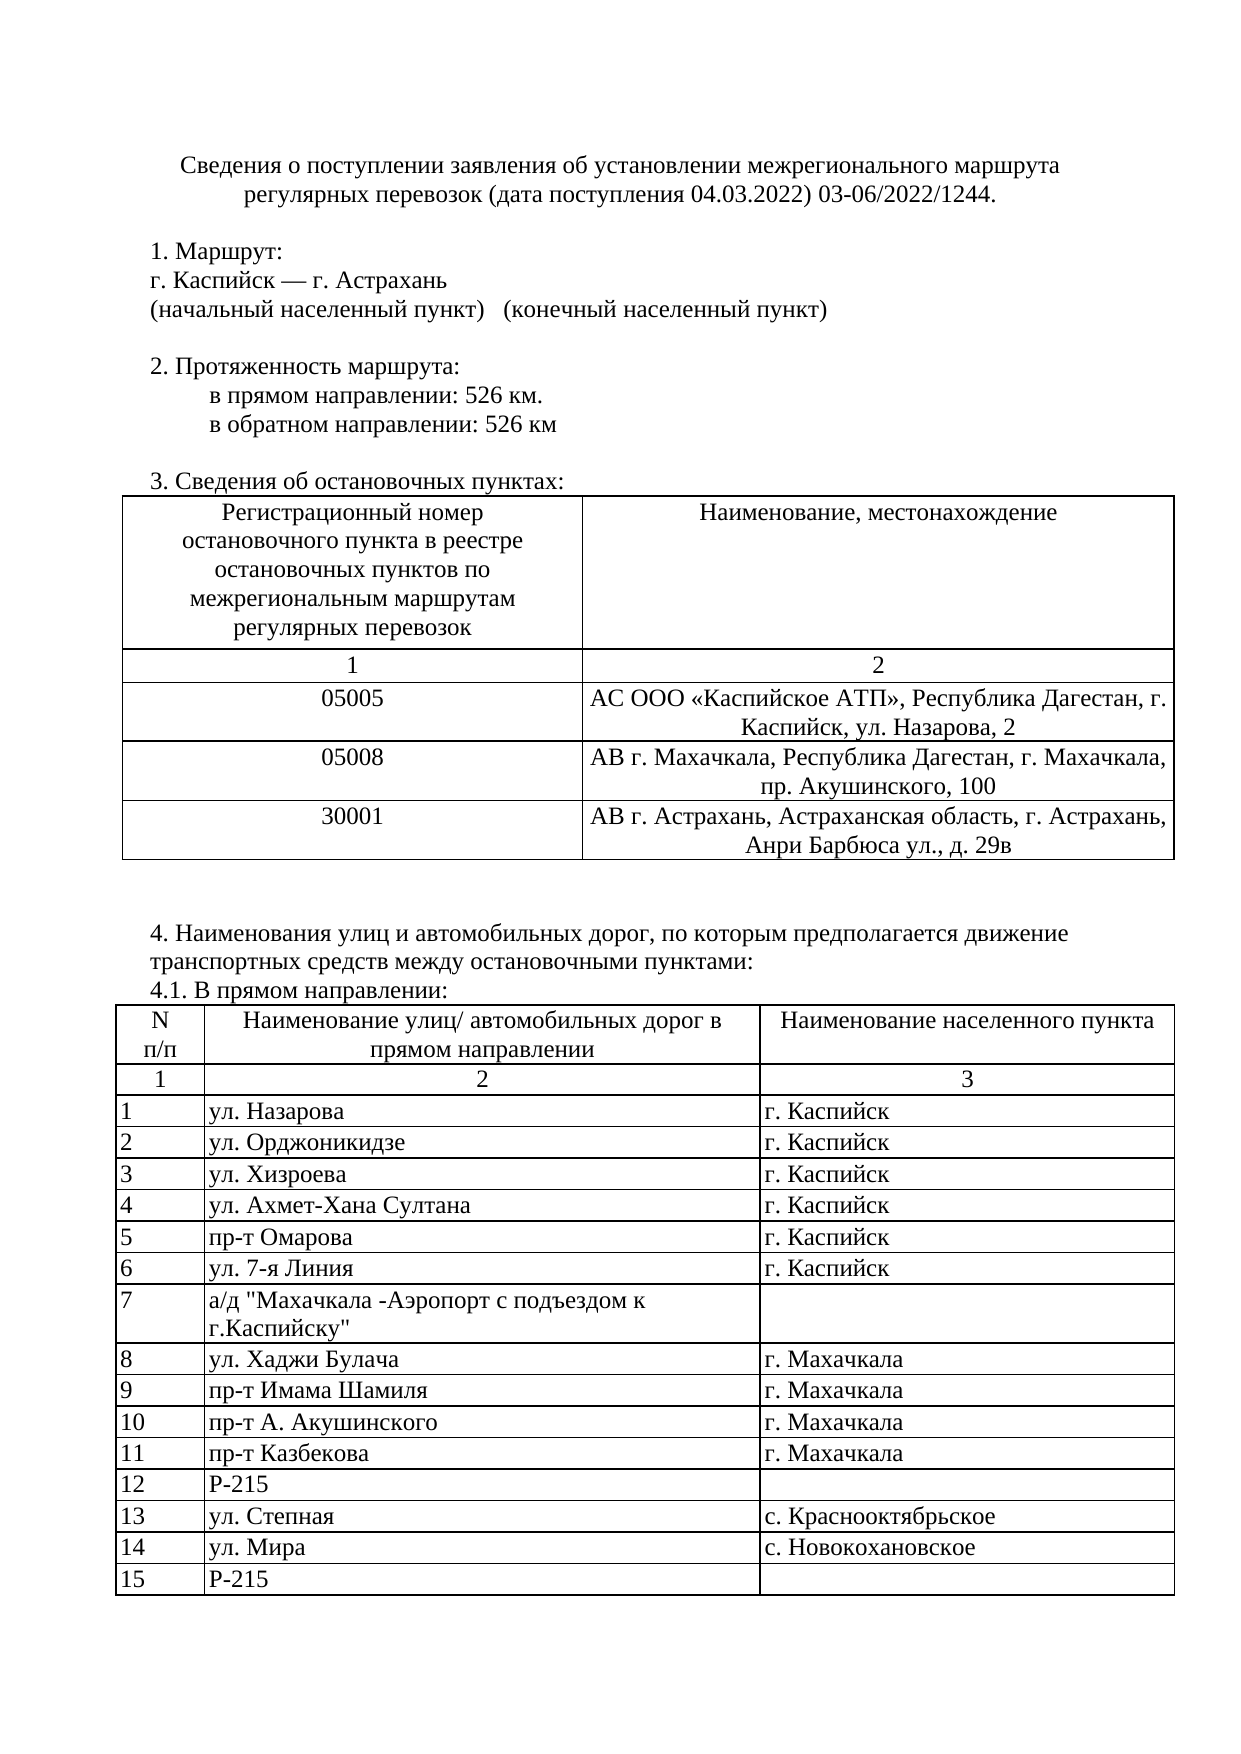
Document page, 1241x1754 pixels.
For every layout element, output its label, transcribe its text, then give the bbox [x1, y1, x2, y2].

table_cell ул. Хизроева [205, 1159, 759, 1189]
table_cell 2 [117, 1127, 204, 1157]
table_cell 14 [117, 1533, 204, 1562]
table_cell 11 [117, 1438, 204, 1468]
table_cell 05005 [123, 683, 582, 740]
text 2. Протяженность маршрута: [150, 351, 1090, 380]
table_cell пр-т Казбекова [205, 1438, 759, 1468]
table_header N п/п [117, 1006, 204, 1063]
text 3. Сведения об остановочных пунктах: [150, 466, 1090, 495]
table_cell г. Махачкала [761, 1407, 1174, 1437]
table_cell г. Каспийск [761, 1096, 1174, 1126]
table_cell ул. 7-я Линия [205, 1253, 759, 1283]
table_cell с. Новокохановское [761, 1533, 1174, 1562]
table_cell г. Махачкала [761, 1375, 1174, 1405]
table_cell 7 [117, 1285, 204, 1342]
table_cell с. Краснооктябрьское [761, 1501, 1174, 1531]
table_cell ул. Степная [205, 1501, 759, 1531]
table_cell 15 [117, 1564, 204, 1594]
table_cell 9 [117, 1375, 204, 1405]
table_cell 1 [123, 650, 582, 681]
table_cell ул. Мира [205, 1533, 759, 1562]
text г. Каспийск — г. Астрахань [150, 265, 1090, 294]
table_header Наименование, местонахождение [583, 497, 1173, 648]
text 4. Наименования улиц и автомобильных дорог, по которым предполагается движение транспортных средств между остановочными пунктами: [150, 918, 1090, 975]
table_cell пр-т Омарова [205, 1222, 759, 1252]
text (начальный населенный пункт) (конечный населенный пункт) [150, 294, 1090, 322]
table_cell 4 [117, 1190, 204, 1220]
text Сведения о поступлении заявления об установлении межрегионального маршрута регулярных перевозок (дата поступления 04.03.2022) 03-06/2022/1244. [150, 150, 1090, 207]
table_cell 05008 [123, 742, 582, 799]
table_cell 1 [117, 1096, 204, 1126]
table_cell АВ г. Махачкала, Республика Дагестан, г. Махачкала, пр. Акушинского, 100 [583, 742, 1173, 799]
text в прямом направлении: 526 км. [150, 380, 1090, 409]
table_cell г. Каспийск [761, 1222, 1174, 1252]
table_cell г. Махачкала [761, 1438, 1174, 1468]
text 4.1. В прямом направлении: [150, 975, 1090, 1004]
table_cell ул. Орджоникидзе [205, 1127, 759, 1157]
table_cell 8 [117, 1344, 204, 1374]
table_cell г. Каспийск [761, 1127, 1174, 1157]
table_cell [761, 1285, 1174, 1342]
table_cell г. Махачкала [761, 1344, 1174, 1374]
table_cell 30001 [123, 801, 582, 858]
table_cell 10 [117, 1407, 204, 1437]
table_cell 2 [205, 1065, 759, 1094]
table_header Наименование населенного пункта [761, 1006, 1174, 1063]
table_cell пр-т А. Акушинского [205, 1407, 759, 1437]
table_cell 5 [117, 1222, 204, 1252]
text 1. Маршрут: [150, 236, 1090, 265]
table_cell 6 [117, 1253, 204, 1283]
table_cell 2 [583, 650, 1173, 681]
table_cell 12 [117, 1470, 204, 1499]
table_cell пр-т Имама Шамиля [205, 1375, 759, 1405]
table_cell АВ г. Астрахань, Астраханская область, г. Астрахань, Анри Барбюса ул., д. 29в [583, 801, 1173, 858]
table_cell Р-215 [205, 1470, 759, 1499]
table_cell г. Каспийск [761, 1159, 1174, 1189]
text в обратном направлении: 526 км [150, 409, 1090, 437]
table_header Регистрационный номер остановочного пункта в реестре остановочных пунктов по межрегиональным маршрутам регулярных перевозок [123, 497, 582, 648]
table_header Наименование улиц/ автомобильных дорог в прямом направлении [205, 1006, 759, 1063]
table_cell а/д "Махачкала -Аэропорт с подъездом к г.Каспийску" [205, 1285, 759, 1342]
table_cell 3 [761, 1065, 1174, 1094]
table_cell 13 [117, 1501, 204, 1531]
table_cell г. Каспийск [761, 1190, 1174, 1220]
table_cell 1 [117, 1065, 204, 1094]
table_cell [761, 1564, 1174, 1594]
table_cell АС ООО «Каспийское АТП», Республика Дагестан, г. Каспийск, ул. Назарова, 2 [583, 683, 1173, 740]
table_cell 3 [117, 1159, 204, 1189]
table_cell Р-215 [205, 1564, 759, 1594]
table_cell ул. Хаджи Булача [205, 1344, 759, 1374]
table_cell ул. Ахмет-Хана Султана [205, 1190, 759, 1220]
table_cell [761, 1470, 1174, 1499]
table_cell ул. Назарова [205, 1096, 759, 1126]
table_cell г. Каспийск [761, 1253, 1174, 1283]
